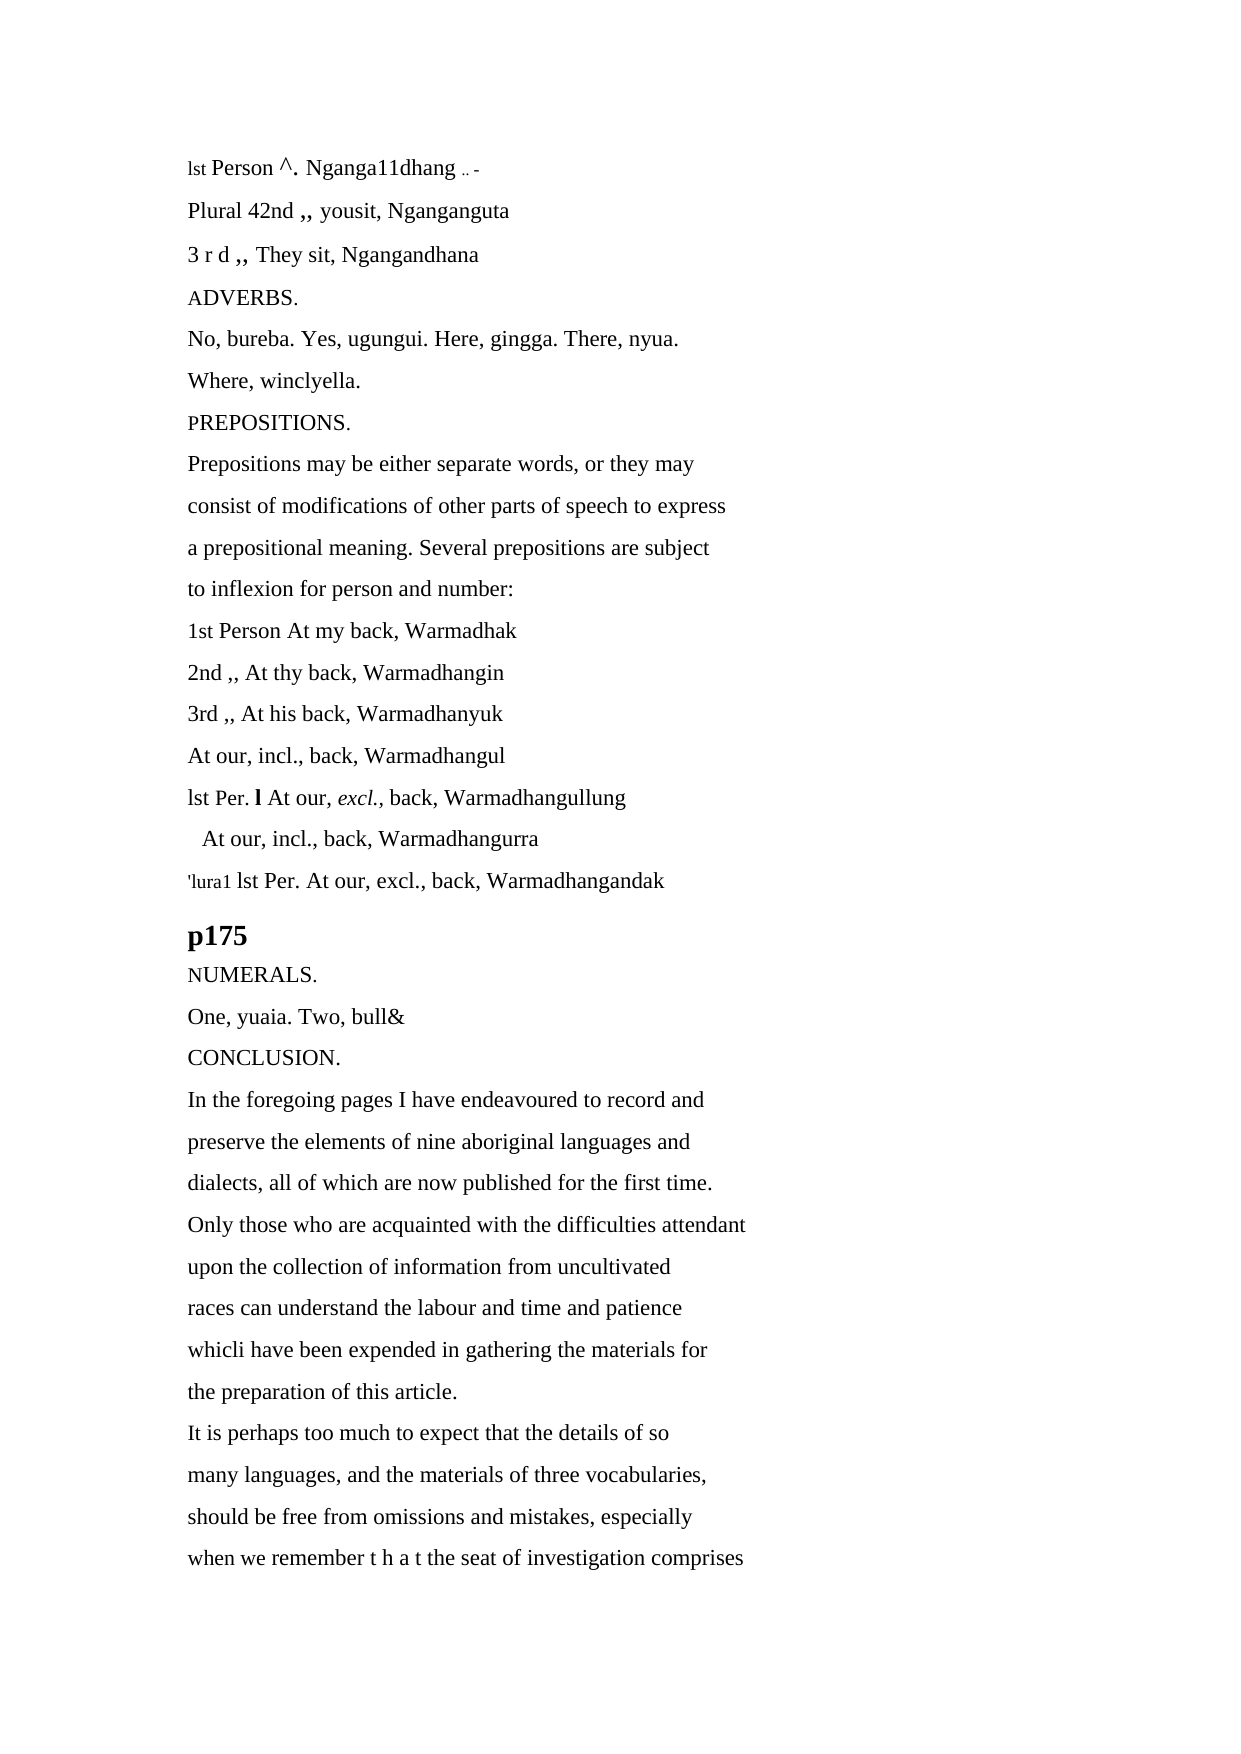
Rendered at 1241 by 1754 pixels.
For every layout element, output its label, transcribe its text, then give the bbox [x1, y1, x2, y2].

text whicli have been expended in gathering the materials for [187, 1333, 1053, 1362]
text 2nd ,, At thy back, Warmadhangin [187, 656, 1053, 685]
text It is perhaps too much to expect that the details of so [187, 1417, 1053, 1446]
text In the foregoing pages I have endeavoured to record and [187, 1083, 1053, 1112]
text races can understand the labour and time and patience [187, 1292, 1053, 1321]
text One, yuaia. Two, bull& [187, 1000, 1053, 1029]
text a prepositional meaning. Several prepositions are subject [187, 531, 1053, 560]
text upon the collection of information from uncultivated [187, 1250, 1053, 1279]
text lst Per. l At our, excl., back, Warmadhangullung [187, 781, 1053, 810]
text 3rd ,, At his back, Warmadhanyuk [187, 698, 1053, 727]
text lst Person ^. Nganga11dhang .. - [187, 150, 1053, 181]
text many languages, and the materials of three vocabularies, [187, 1458, 1053, 1487]
text Where, winclyella. [187, 364, 1053, 393]
text 'lura1 lst Per. At our, excl., back, Warmadhangandak [187, 864, 1053, 893]
text No, bureba. Yes, ugungui. Here, gingga. There, nyua. [187, 323, 1053, 352]
text 1st Person At my back, Warmadhak [187, 614, 1053, 643]
text should be free from omissions and mistakes, especially [187, 1500, 1053, 1529]
text to inflexion for person and number: [187, 573, 1053, 602]
text preserve the elements of nine aboriginal languages and [187, 1125, 1053, 1154]
text dialects, all of which are now published for the first time. [187, 1167, 1053, 1196]
text the preparation of this article. [187, 1375, 1053, 1404]
text Only those who are acquainted with the difficulties attendant [187, 1208, 1053, 1237]
text consist of modifications of other parts of speech to express [187, 489, 1053, 518]
text NUMERALS. [187, 958, 1053, 987]
text PREPOSITIONS. [187, 406, 1053, 435]
text when we remember t h a t the seat of investigation comprises [187, 1542, 1053, 1571]
text Plural 42nd ,, yousit, Nganganguta [187, 194, 1053, 225]
subtitle p175 [187, 918, 1053, 952]
text ADVERBS. [187, 281, 1053, 310]
text At our, incl., back, Warmadhangurra [187, 823, 1053, 852]
text CONCLUSION. [187, 1042, 1053, 1071]
text At our, incl., back, Warmadhangul [187, 739, 1053, 768]
text 3 r d ,, They sit, Ngangandhana [187, 237, 1053, 268]
text Prepositions may be either separate words, or they may [187, 448, 1053, 477]
